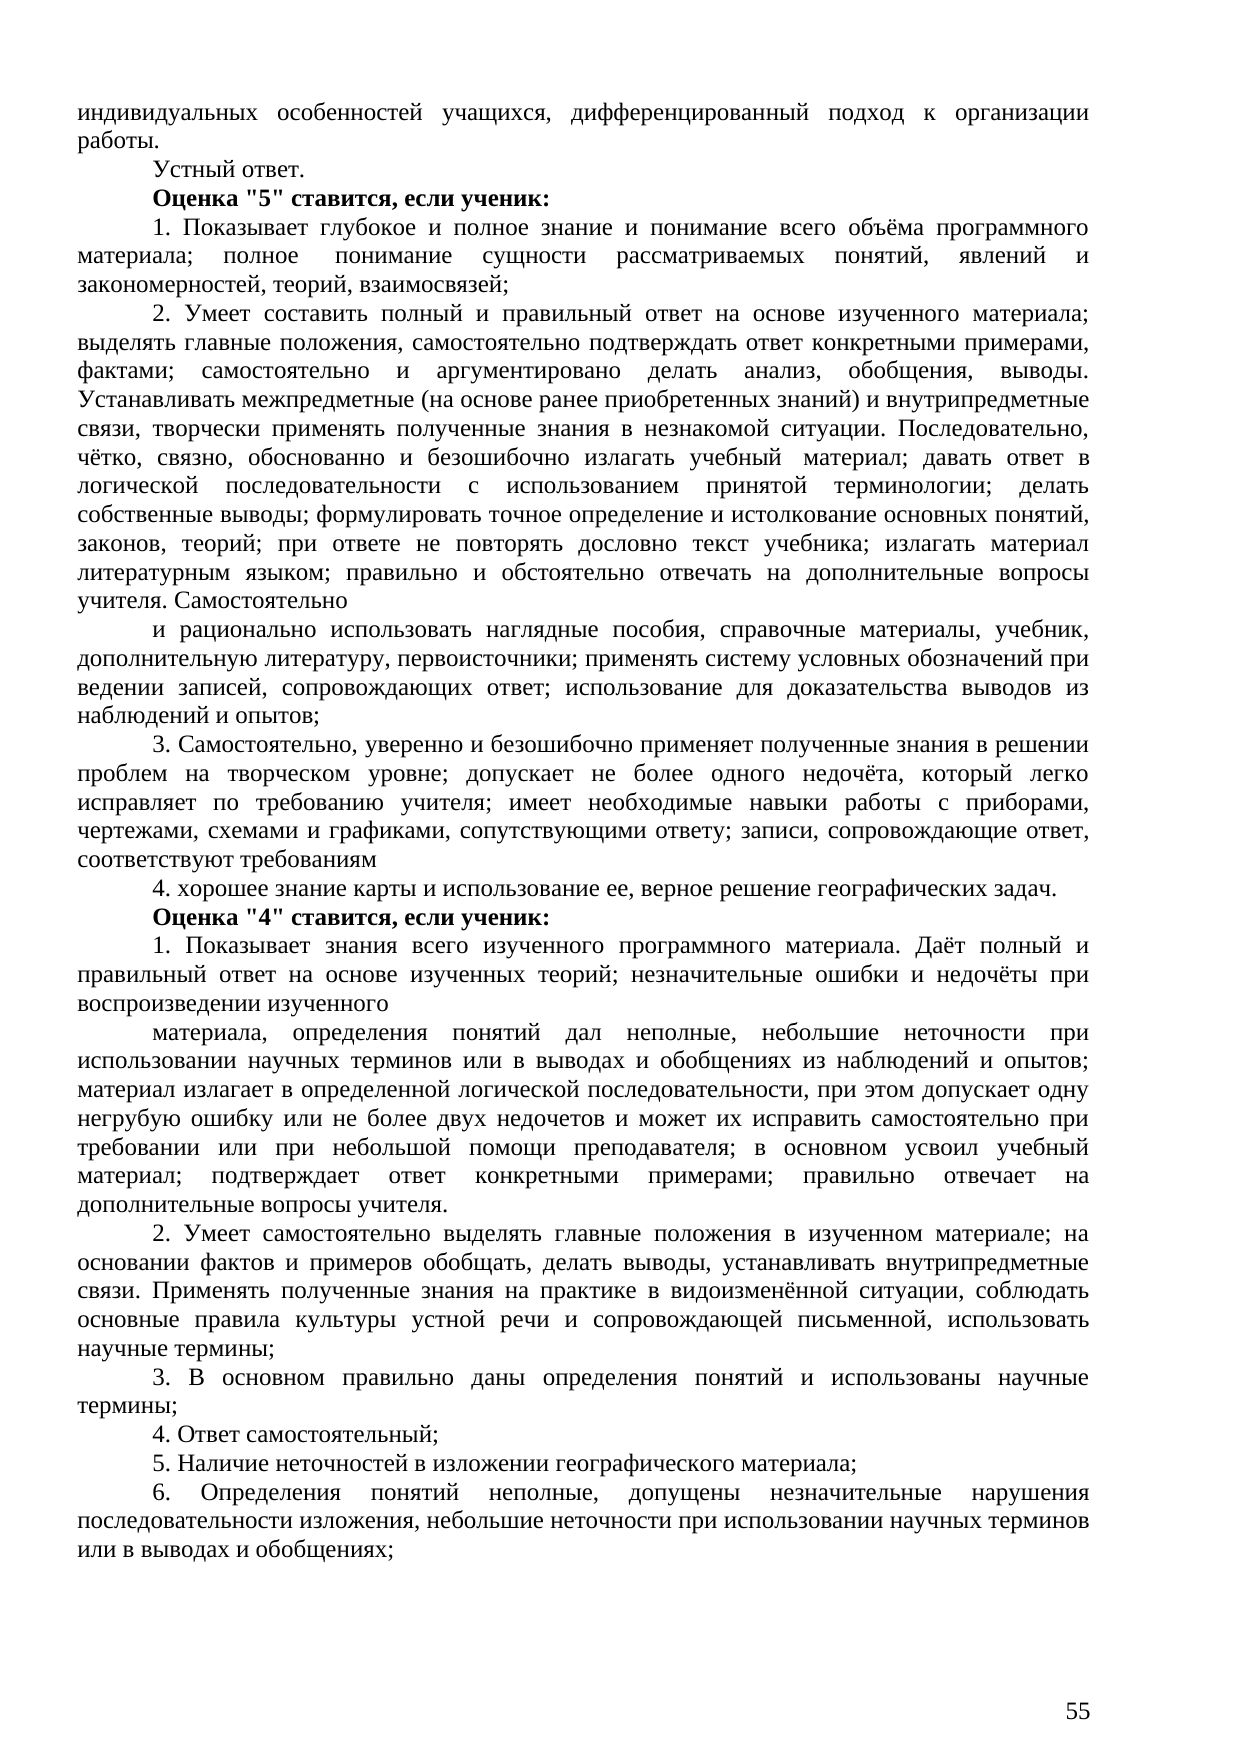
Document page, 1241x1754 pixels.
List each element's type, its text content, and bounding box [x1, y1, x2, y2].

text и рационально использовать наглядные пособия, справочные материалы, учебник, дополнительную литературу, первоисточники; применять систему условных обозначений при ведении записей, сопровождающих ответ; использование для доказательства выводов из наблюдений и опытов; [77, 614, 1090, 729]
text Оценка "4" ставится, если ученик: [77, 902, 1090, 931]
text Устный ответ. [77, 154, 1090, 183]
text 4. хорошее знание карты и использование ее, верное решение географических задач. [77, 873, 1090, 902]
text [77, 97, 1090, 154]
text 4. Ответ самостоятельный; [77, 1419, 1090, 1448]
text 1. Показывает глубокое и полное знание и понимание всего объёма программного материала; полное понимание сущности рассматриваемых понятий, явлений и закономерностей, теорий, взаимосвязей; [77, 212, 1090, 298]
text 3. В основном правильно даны определения понятий и использованы научные термины; [77, 1362, 1090, 1419]
text материала, определения понятий дал неполные, небольшие неточности при использовании научных терминов или в выводах и обобщениях из наблюдений и опытов; материал излагает в определенной логической последовательности, при этом допускает одну негрубую ошибку или не более двух недочетов и может их исправить самостоятельно при требовании или при небольшой помощи преподавателя; в основном усвоил учебный материал; подтверждает ответ конкретными примерами; правильно отвечает на дополнительные вопросы учителя. [77, 1017, 1090, 1218]
text Оценка "5" ставится, если ученик: [77, 183, 1090, 212]
text 1. Показывает знания всего изученного программного материала. Даёт полный и правильный ответ на основе изученных теорий; незначительные ошибки и недочёты при воспроизведении изученного [77, 931, 1090, 1017]
text 6. Определения понятий неполные, допущены незначительные нарушения последовательности изложения, небольшие неточности при использовании научных терминов или в выводах и обобщениях; [77, 1477, 1090, 1563]
text 5. Наличие неточностей в изложении географического материала; [77, 1448, 1090, 1477]
text 2. Умеет составить полный и правильный ответ на основе изученного материала; выделять главные положения, самостоятельно подтверждать ответ конкретными примерами, фактами; самостоятельно и аргументировано делать анализ, обобщения, выводы. Устанавливать межпредметные (на основе ранее приобретенных знаний) и внутрипредметные связи, творчески применять полученные знания в незнакомой ситуации. Последовательно, чётко, связно, обоснованно и безошибочно излагать учебный материал; давать ответ в логической последовательности с использованием принятой терминологии; делать собственные выводы; формулировать точное определение и истолкование основных понятий, законов, теорий; при ответе не повторять дословно текст учебника; излагать материал литературным языком; правильно и обстоятельно отвечать на дополнительные вопросы учителя. Самостоятельно [77, 298, 1090, 614]
text 3. Самостоятельно, уверенно и безошибочно применяет полученные знания в решении проблем на творческом уровне; допускает не более одного недочёта, который легко исправляет по требованию учителя; имеет необходимые навыки работы с приборами, чертежами, схемами и графиками, сопутствующими ответу; записи, сопровождающие ответ, соответствуют требованиям [77, 729, 1090, 873]
text 2. Умеет самостоятельно выделять главные положения в изученном материале; на основании фактов и примеров обобщать, делать выводы, устанавливать внутрипредметные связи. Применять полученные знания на практике в видоизменённой ситуации, соблюдать основные правила культуры устной речи и сопровождающей письменной, использовать научные термины; [77, 1218, 1090, 1362]
